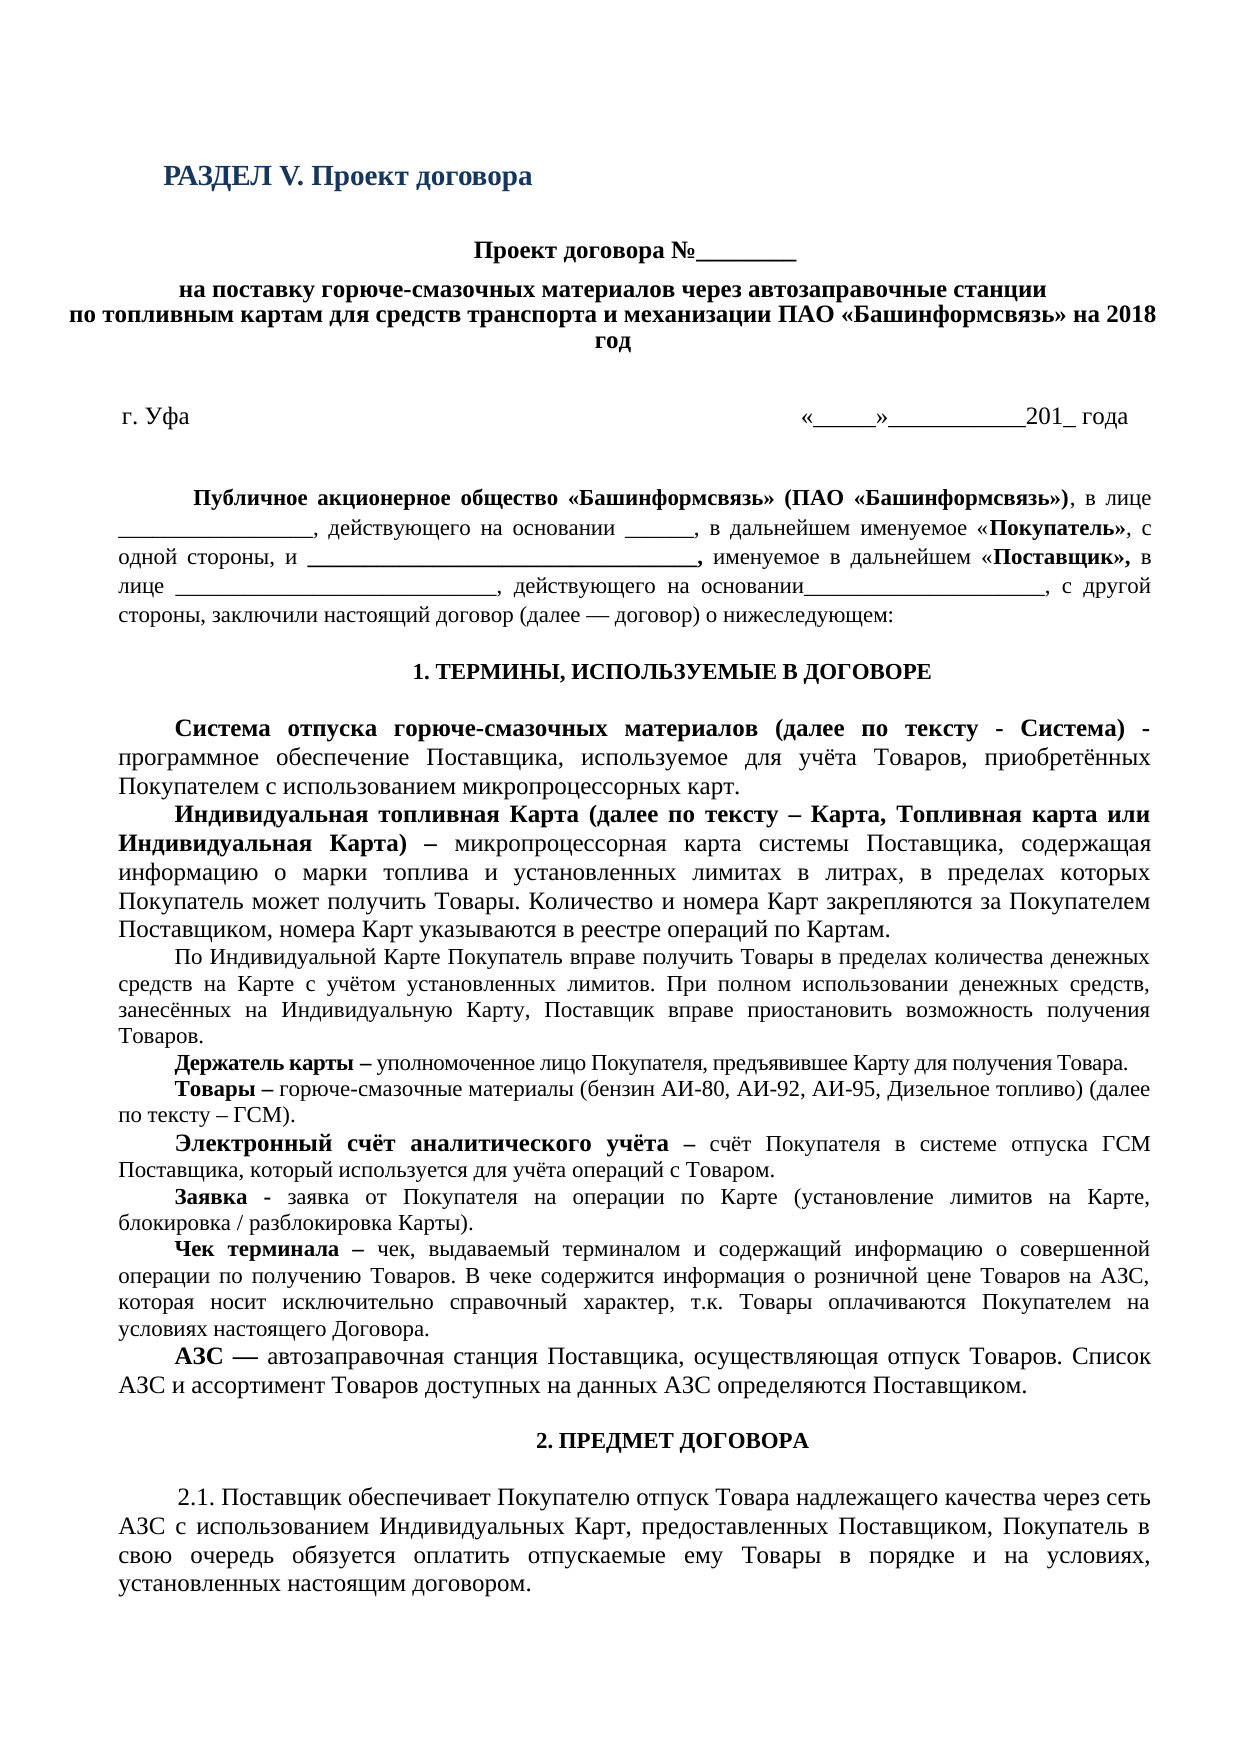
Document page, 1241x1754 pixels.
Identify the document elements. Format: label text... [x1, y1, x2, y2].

text 2.1. Поставщик обеспечивает Покупателю отпуск Товара надлежащего качества через сеть АЗС с использованием Индивидуальных Карт, предоставленных Поставщиком, Покупатель в свою очередь обязуется оплатить отпускаемые ему Товары в порядке и на условиях, установленных настоящим договором. [118, 1482, 1152, 1597]
text АЗС — автозаправочная станция Поставщика, осуществляющая отпуск Товаров. Список АЗС и ассортимент Товаров доступных на данных АЗС определяются Поставщиком. [118, 1341, 1152, 1398]
text 2. ПРЕДМЕТ ДОГОВОРА [118, 1427, 1152, 1453]
text Электронный счёт аналитического учёта – счёт Покупателя в системе отпуска ГСМ Поставщика, который используется для учёта операций с Товаром. [118, 1128, 1152, 1183]
text 1. ТЕРМИНЫ, ИСПОЛЬЗУЕМЫЕ В ДОГОВОРЕ [118, 658, 1152, 684]
subtitle РАЗДЕЛ V. Проект договора [163, 158, 1152, 191]
text Заявка - заявка от Покупателя на операции по Карте (установление лимитов на Карте, блокировка / разблокировка Карты). [118, 1183, 1152, 1236]
text Проект договора №________ [118, 235, 1152, 264]
text Индивидуальная топливная Карта (далее по тексту – Карта, Топливная карта или Индивидуальная Карта) – микропроцессорная карта системы Поставщика, содержащая информацию о марки топлива и установленных лимитах в литрах, в пределах которых Покупатель может получить Товары. Количество и номера Карт закрепляются за Покупателем Поставщиком, номера Карт указываются в реестре операций по Картам. [118, 799, 1152, 943]
text Держатель карты – уполномоченное лицо Покупателя, предъявившее Карту для получения Товара. [118, 1049, 1152, 1075]
text По Индивидуальной Карте Покупатель вправе получить Товары в пределах количества денежных средств на Карте с учётом установленных лимитов. При полном использовании денежных средств, занесённых на Индивидуальную Карту, Поставщик вправе приостановить возможность получения Товаров. [118, 943, 1152, 1049]
text г. Уфа «_____»___________201_ года [59, 404, 1167, 430]
text Чек терминала – чек, выдаваемый терминалом и содержащий информацию о совершенной операции по получению Товаров. В чеке содержится информация о розничной цене Товаров на АЗС, которая носит исключительно справочный характер, т.к. Товары оплачиваются Покупателем на условиях настоящего Договора. [118, 1236, 1152, 1341]
text Система отпуска горюче-смазочных материалов (далее по тексту - Система) - программное обеспечение Поставщика, используемое для учёта Товаров, приобретённых Покупателем с использованием микропроцессорных карт. [118, 713, 1152, 799]
text Товары – горюче-смазочные материалы (бензин АИ-80, АИ-92, АИ-95, Дизельное топливо) (далее по тексту – ГСМ). [118, 1075, 1152, 1128]
text по топливным картам для средств транспорта и механизации ПАО «Башинформсвязь» на 2018 год [59, 302, 1167, 354]
text на поставку горюче-смазочных материалов через автозаправочные станции [59, 276, 1167, 302]
text Публичное акционерное общество «Башинформсвязь» (ПАО «Башинформсвязь»), в лице _________________, действующего на основании ______, в дальнейшем именуемое «Покупатель», с одной стороны, и __________________________________, именуемое в дальнейшем «Поставщик», в лице ____________________________, действующего на основании_____________________, с другой стороны, заключили настоящий договор (далее — договор) о нижеследующем: [118, 482, 1152, 629]
